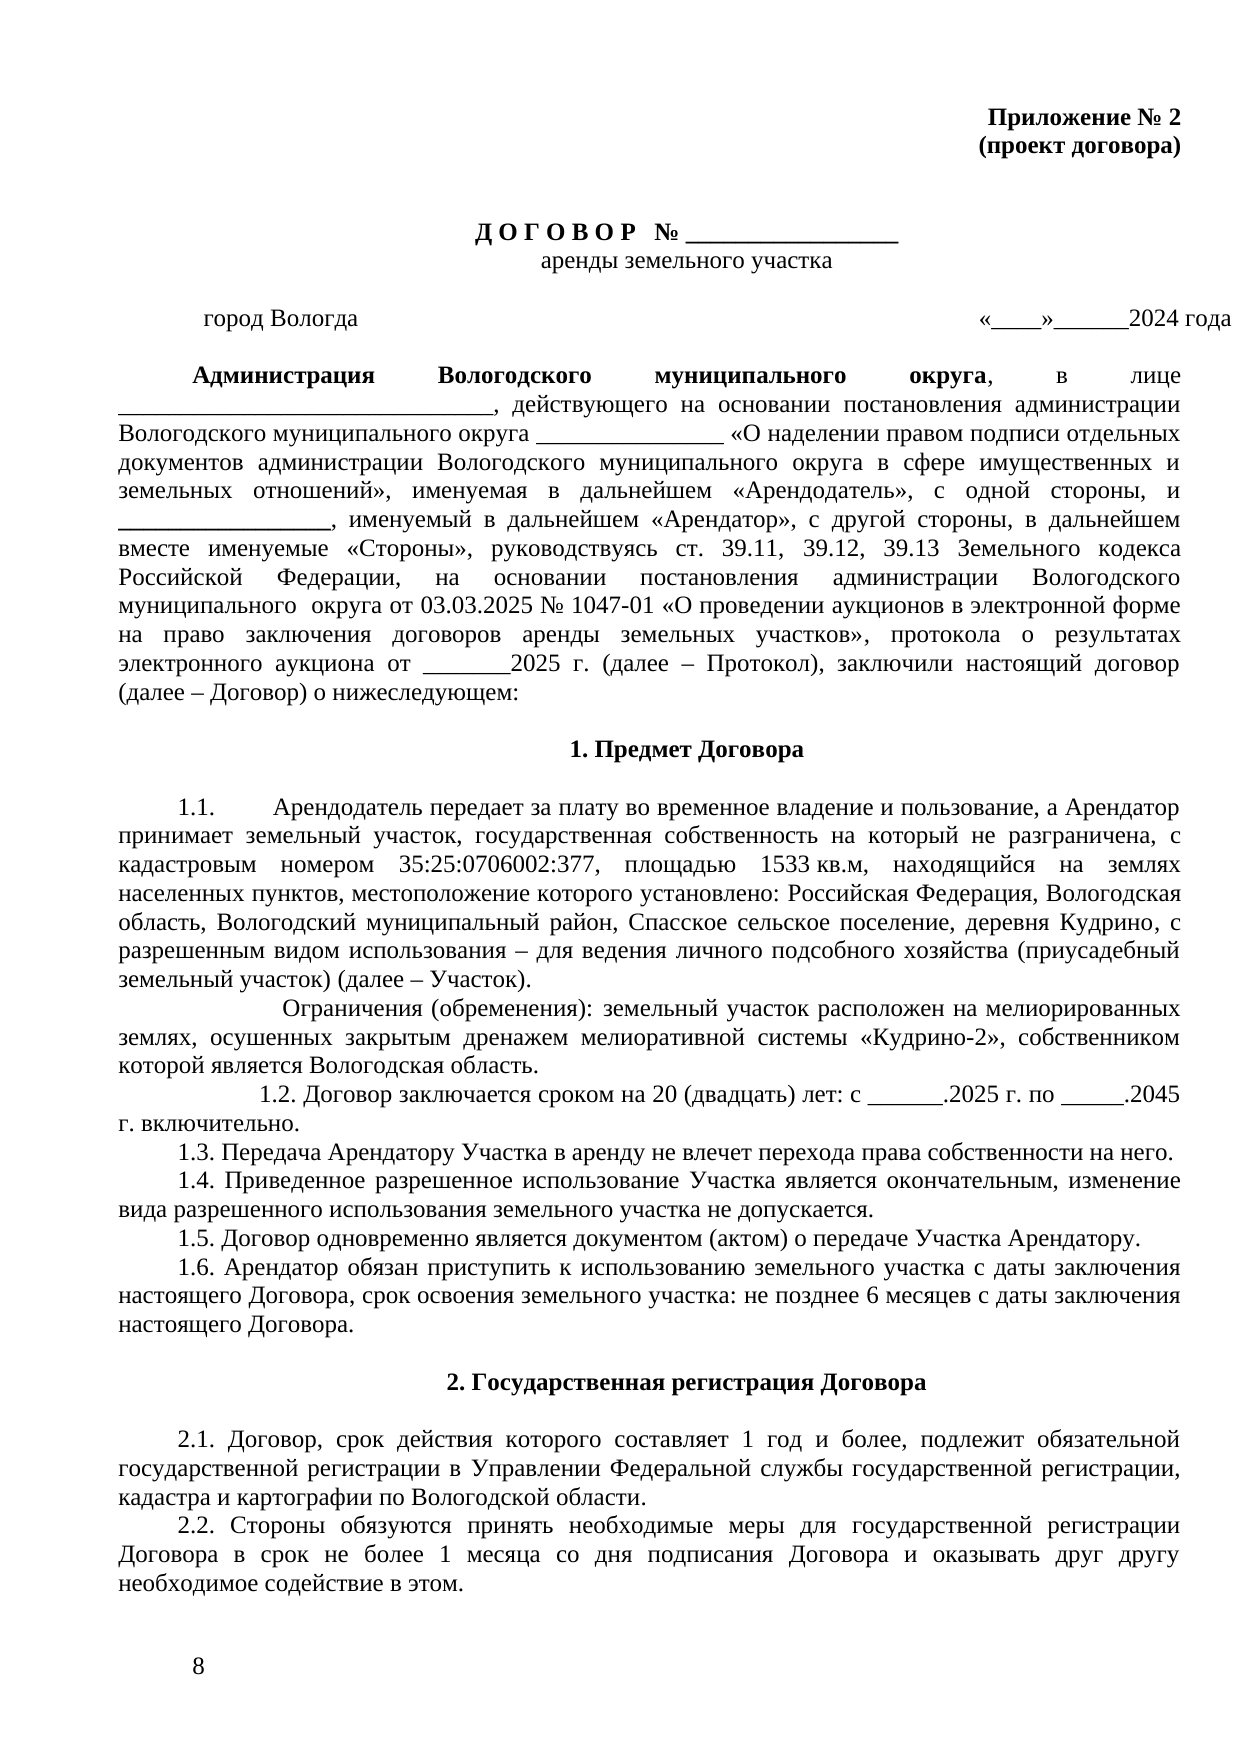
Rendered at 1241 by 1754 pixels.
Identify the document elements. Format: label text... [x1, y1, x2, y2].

text 2. Государственная регистрация Договора [118, 1367, 1181, 1396]
text 2.2. Стороны обязуются принять необходимые меры для государственной регистрации Договора в срок не более 1 месяца со дня подписания Договора и оказывать друг другу необходимое содействие в этом. [118, 1511, 1181, 1597]
table_header «____»______2024 года [687, 303, 1178, 332]
title Д О Г О В О Р № _________________ [118, 217, 1181, 246]
text 1.4. Приведенное разрешенное использование Участка является окончательным, изменение вида разрешенного использования земельного участка не допускается. [118, 1166, 1181, 1223]
text 1.5. Договор одновременно является документом (актом) о передаче Участка Арендатору. [118, 1223, 1181, 1252]
text 1.3. Передача Арендатору Участка в аренду не влечет перехода права собственности на него. [118, 1137, 1181, 1166]
table_header город Вологда [118, 303, 687, 332]
text 2.1. Договор, срок действия которого составляет 1 год и более, подлежит обязательной государственной регистрации в Управлении Федеральной службы государственной регистрации, кадастра и картографии по Вологодской области. [118, 1424, 1181, 1511]
text аренды земельного участка [118, 246, 1181, 274]
list Арендодатель передает за плату во временное владение и пользование, а Арендатор принимает земельный участок, государственная собственность на который не разграничена, с кадастровым номером 35:25:0706002:377, площадью 1533 кв.м, находящийся на землях населенных пунктов, местоположение которого установлено: Российская Федерация, Вологодская область, Вологодский муниципальный район, Спасское сельское поселение, деревня Кудрино, с разрешенным видом использования – для ведения личного подсобного хозяйства (приусадебный земельный участок) (далее – Участок). [118, 792, 1181, 993]
text 1.6. Арендатор обязан приступить к использованию земельного участка с даты заключения настоящего Договора, срок освоения земельного участка: не позднее 6 месяцев с даты заключения настоящего Договора. [118, 1252, 1181, 1338]
text Приложение № 2 [118, 102, 1181, 131]
text (проект договора) [118, 131, 1181, 159]
text Ограничения (обременения): земельный участок расположен на мелиорированных землях, осушенных закрытым дренажем мелиоративной системы «Кудрино-2», собственником которой является Вологодская область. [118, 993, 1181, 1079]
text 1.2. Договор заключается сроком на 20 (двадцать) лет: с ______.2025 г. по _____.2045 г. включительно. [118, 1079, 1181, 1137]
text Администрация Вологодского муниципального округа, в лице ______________________________, действующего на основании постановления администрации Вологодского муниципального округа _______________ «О наделении правом подписи отдельных документов администрации Вологодского муниципального округа в сфере имущественных и земельных отношений», именуемая в дальнейшем «Арендодатель», с одной стороны, и _________________, именуемый в дальнейшем «Арендатор», с другой стороны, в дальнейшем вместе именуемые «Стороны», руководствуясь ст. 39.11, 39.12, 39.13 Земельного кодекса Российской Федерации, на основании постановления администрации Вологодского муниципального округа от 03.03.2025 № 1047-01 «О проведении аукционов в электронной форме на право заключения договоров аренды земельных участков», протокола о результатах электронного аукциона от _______2025 г. (далее – Протокол), заключили настоящий договор (далее – Договор) о нижеследующем: [118, 361, 1181, 706]
text 1. Предмет Договора [118, 734, 1181, 763]
